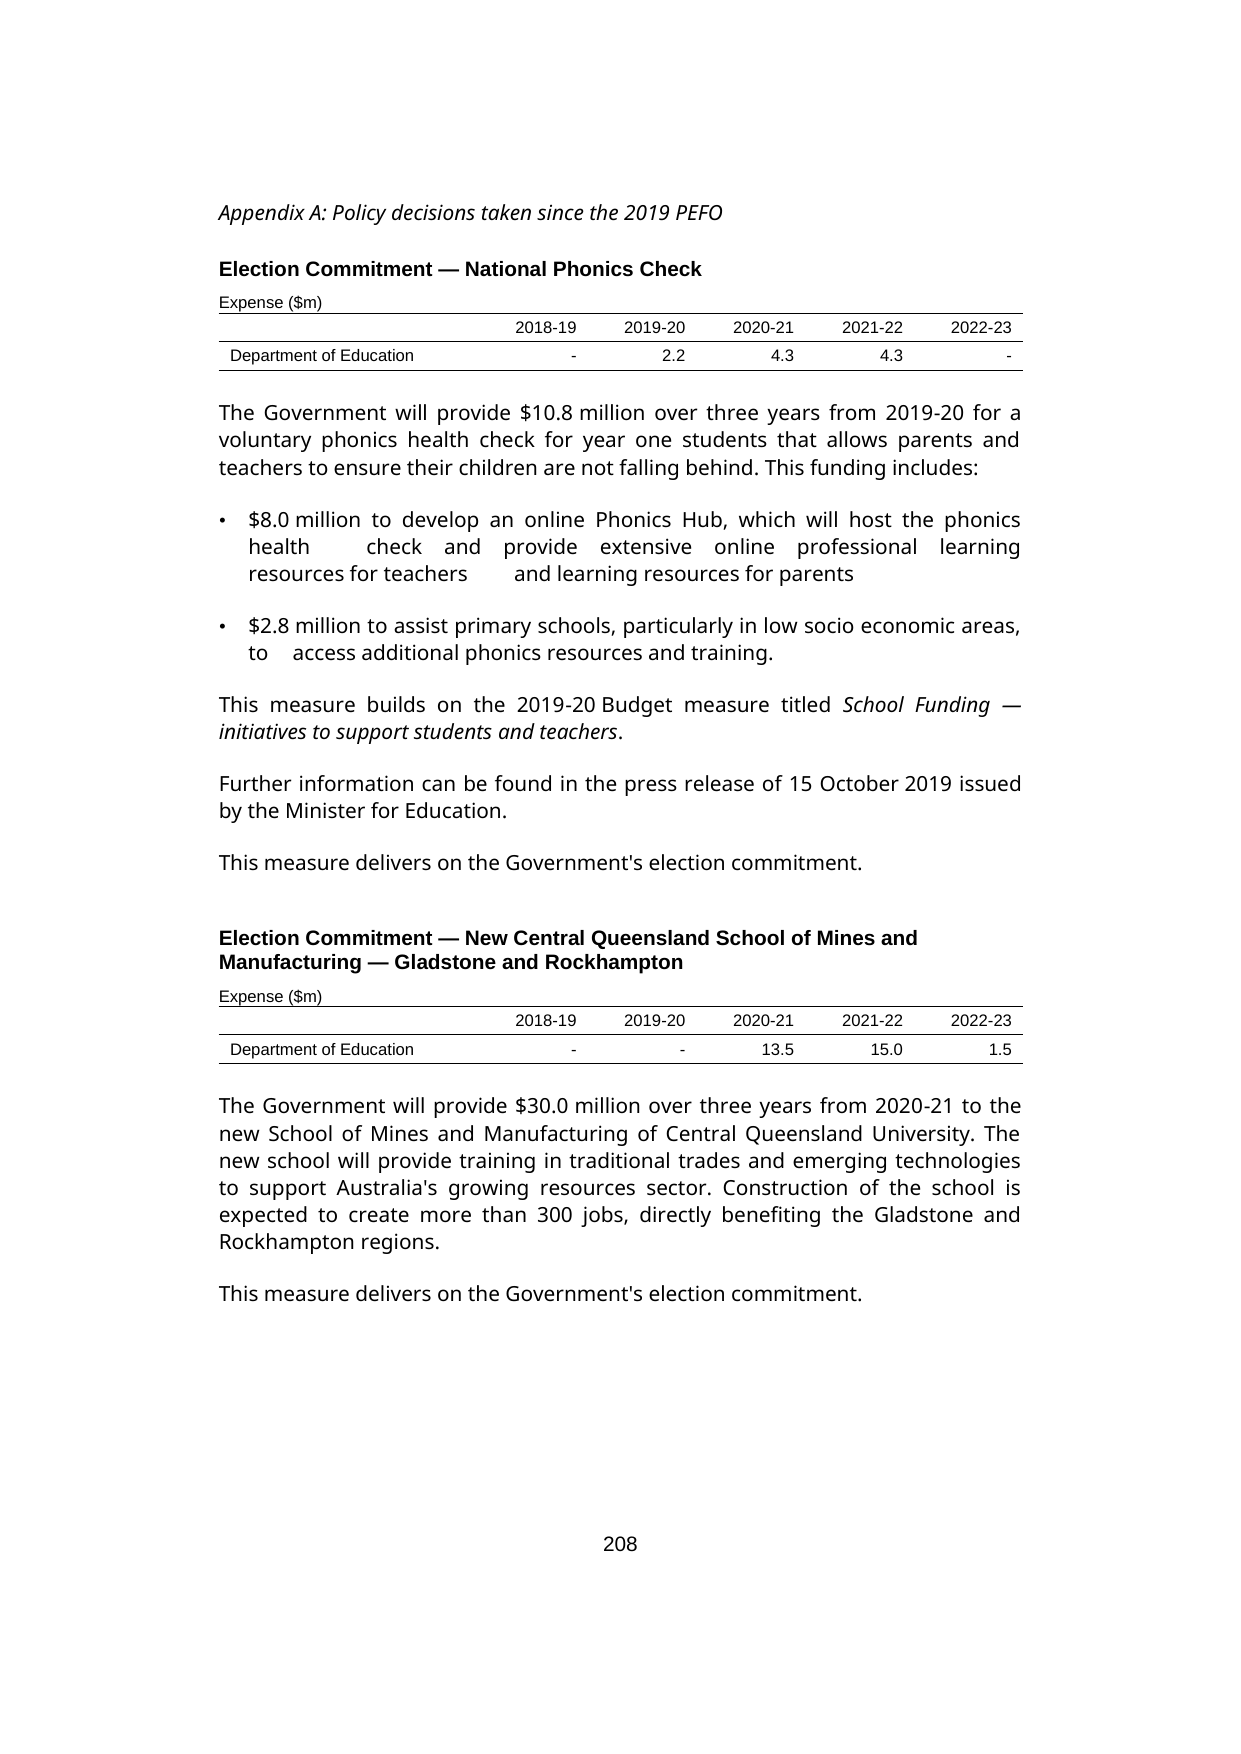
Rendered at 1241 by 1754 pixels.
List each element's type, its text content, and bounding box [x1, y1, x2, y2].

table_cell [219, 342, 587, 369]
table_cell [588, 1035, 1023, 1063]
text $8.0 million to develop an online Phonics Hub, which will host the phonics health check and provide extensive online professional learning resources for teachers and learning resources for parents [218, 505, 1022, 587]
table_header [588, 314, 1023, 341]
subtitle Expense ($m) [218, 293, 1022, 312]
text This measure delivers on the Government's election commitment. [218, 1280, 1022, 1307]
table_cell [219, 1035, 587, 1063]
text This measure builds on the 2019-20 Budget measure titled School Funding — initiatives to support students and teachers. [218, 691, 1022, 745]
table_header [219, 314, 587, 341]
text The Government will provide $30.0 million over three years from 2020-21 to the new School of Mines and Manufacturing of Central Queensland University. The new school will provide training in traditional trades and emerging technologies to support Australia's growing resources sector. Construction of the school is expected to create more than 300 jobs, directly benefiting the Gladstone and Rockhampton regions. [218, 1092, 1022, 1255]
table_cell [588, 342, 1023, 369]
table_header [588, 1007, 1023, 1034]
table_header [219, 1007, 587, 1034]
text Further information can be found in the press release of 15 October 2019 issued by the Minister for Education. [218, 770, 1022, 824]
text This measure delivers on the Government's election commitment. [218, 849, 1022, 876]
text $2.8 million to assist primary schools, particularly in low socio economic areas, to access additional phonics resources and training. [218, 612, 1022, 666]
title Election Commitment — National Phonics Check [218, 257, 1022, 281]
title Election Commitment — New Central Queensland School of Mines and Manufacturing — Gladstone and Rockhampton [218, 926, 1022, 974]
text The Government will provide $10.8 million over three years from 2019-20 for a voluntary phonics health check for year one students that allows parents and teachers to ensure their children are not falling behind. This funding includes: [218, 399, 1022, 480]
subtitle Expense ($m) [218, 987, 1022, 1006]
